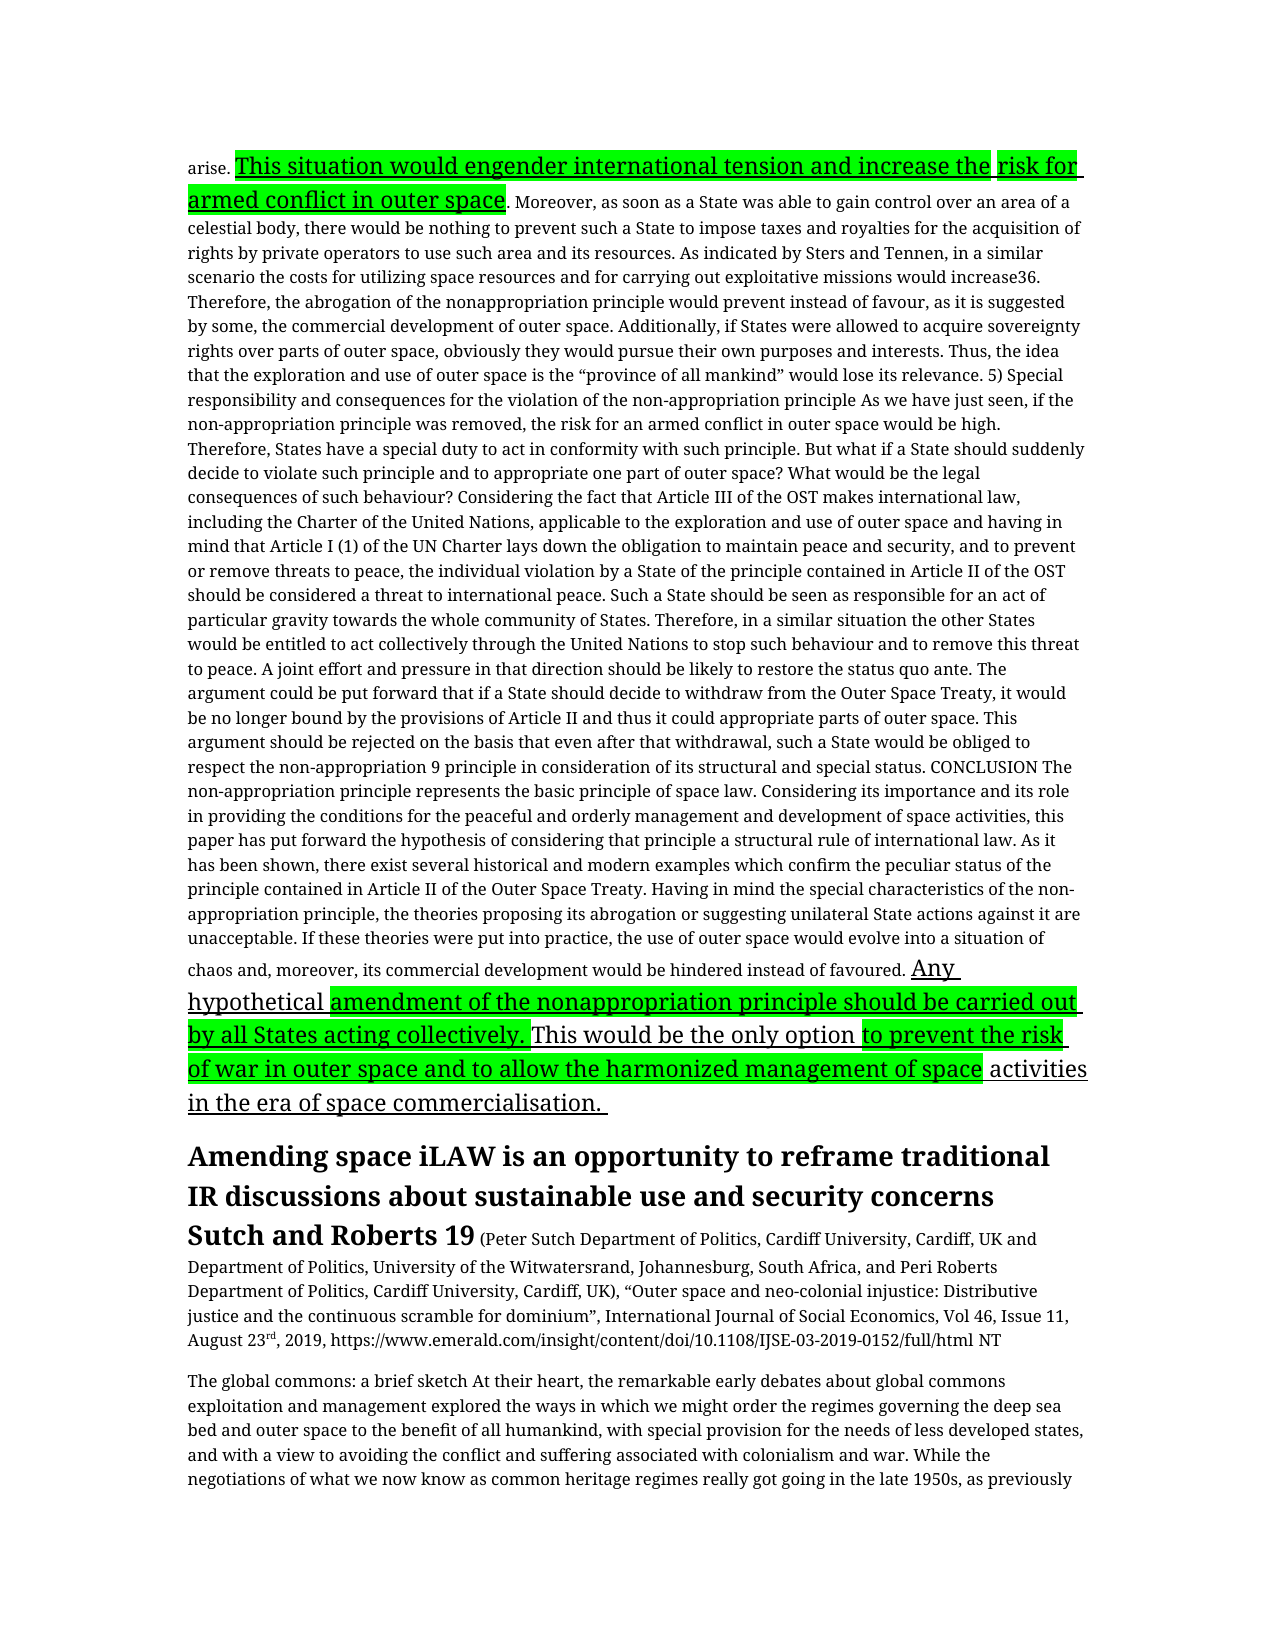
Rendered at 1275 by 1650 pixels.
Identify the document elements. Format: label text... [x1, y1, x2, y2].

subtitle Amending space iLAW is an opportunity to reframe traditional IR discussions about sustainable use and security concerns [187, 1137, 1087, 1214]
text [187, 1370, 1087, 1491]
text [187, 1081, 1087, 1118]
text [187, 150, 1087, 1080]
text Sutch and Roberts 19 (Peter Sutch Department of Politics, Cardiff University, Cardiff, UK and Department of Politics, University of the Witwatersrand, Johannesburg, South Africa, and Peri Roberts Department of Politics, Cardiff University, Cardiff, UK), “Outer space and neo-colonial injustice: Distributive justice and the continuous scramble for dominium”, International Journal of Social Economics, Vol 46, Issue 11, August 23rd, 2019, https://www.emerald.com/insight/content/doi/10.1108/IJSE-03-2019-0152/full/html NT [187, 1217, 1087, 1352]
